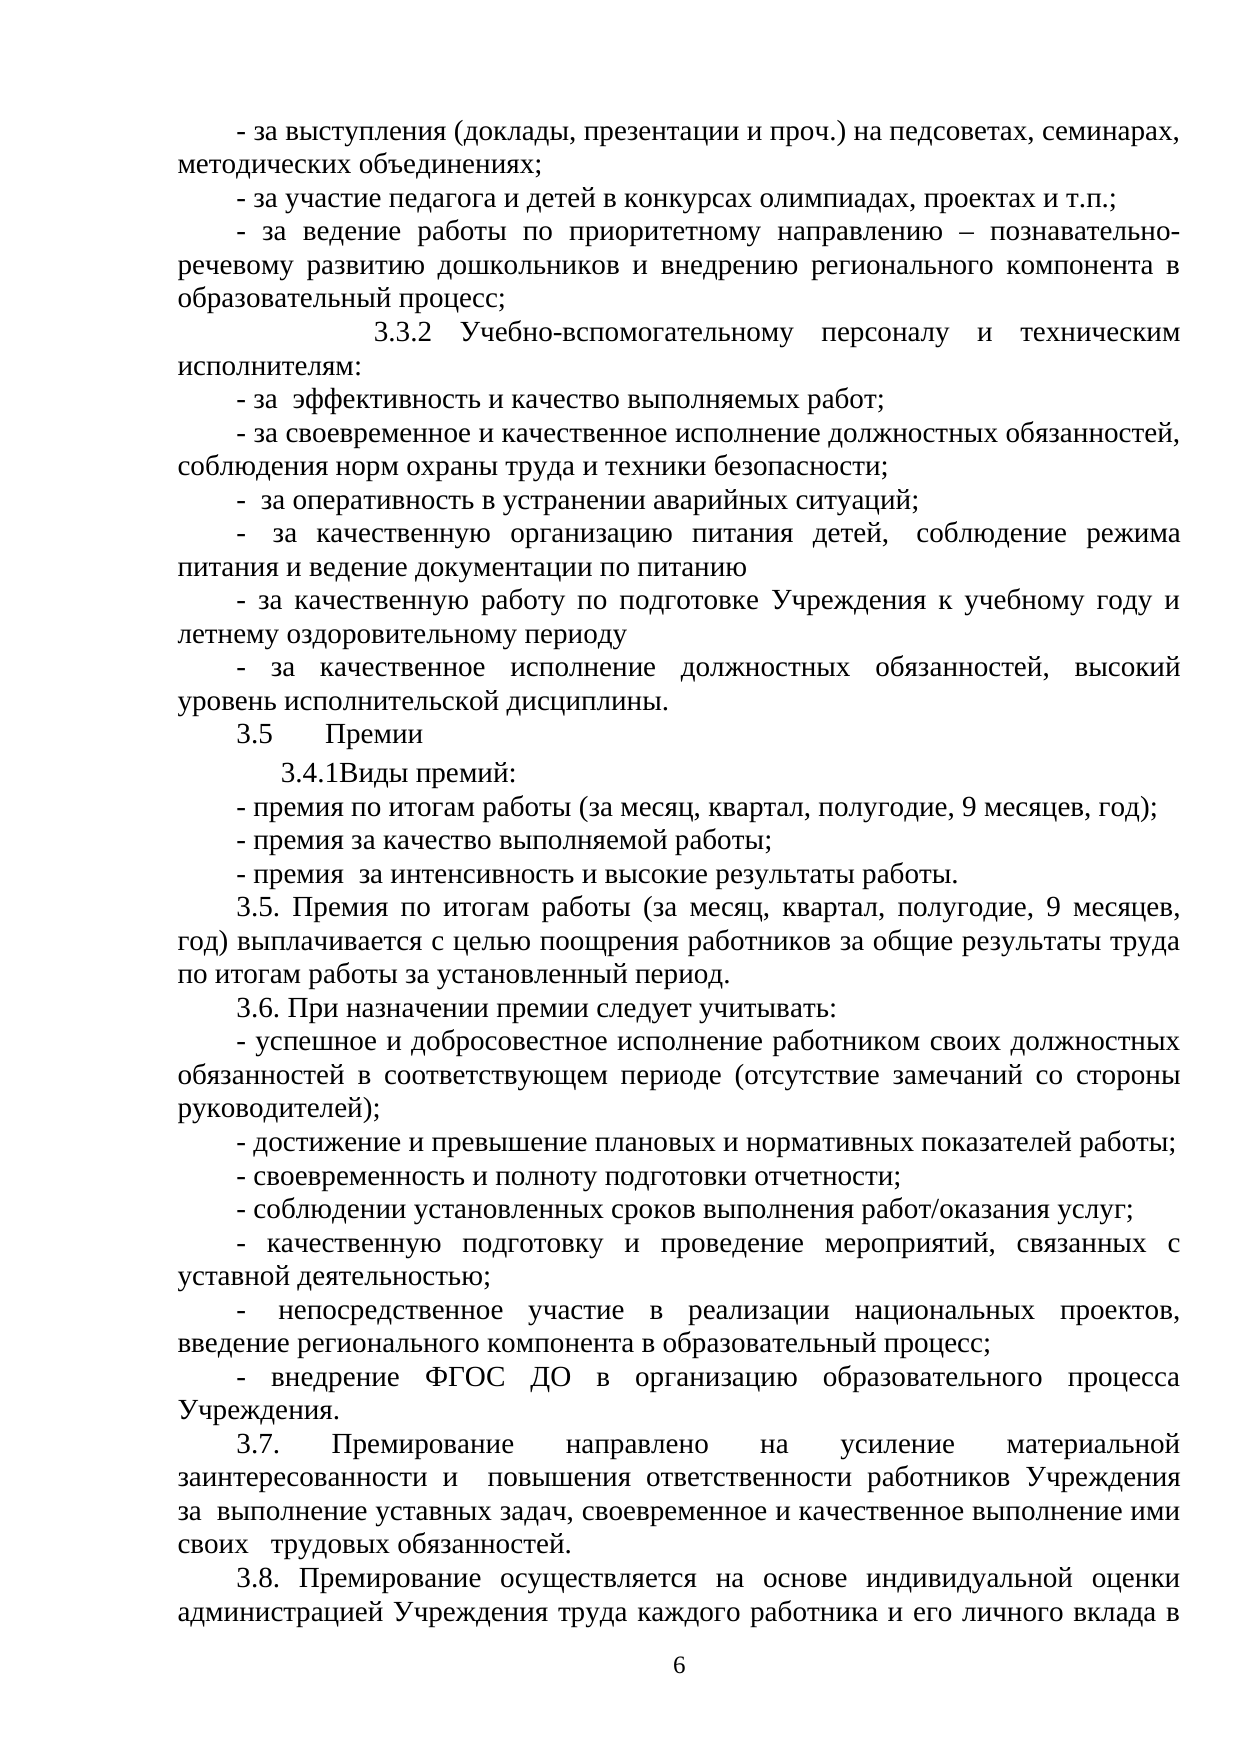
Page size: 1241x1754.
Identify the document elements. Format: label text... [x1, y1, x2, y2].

text - за своевременное и качественное исполнение должностных обязанностей, соблюдения норм охраны труда и техники безопасности; [177, 415, 1181, 482]
text - за ведение работы по приоритетному направлению – познавательно-речевому развитию дошкольников и внедрению регионального компонента в образовательный процесс; [177, 213, 1181, 314]
text - премия за интенсивность и высокие результаты работы. [177, 856, 1181, 889]
text - достижение и превышение плановых и нормативных показателей работы; [177, 1124, 1181, 1158]
text - непосредственное участие в реализации национальных проектов, введение регионального компонента в образовательный процесс; [177, 1292, 1181, 1359]
text - соблюдении установленных сроков выполнения работ/оказания услуг; [177, 1191, 1181, 1225]
text - премия по итогам работы (за месяц, квартал, полугодие, 9 месяцев, год); [177, 789, 1181, 822]
text - за выступления (доклады, презентации и проч.) на педсоветах, семинарах, методических объединениях; [177, 113, 1181, 180]
text - внедрение ФГОС ДО в организацию образовательного процесса Учреждения. [177, 1359, 1181, 1426]
text - качественную подготовку и проведение мероприятий, связанных с уставной деятельностью; [177, 1225, 1181, 1292]
text 3.4.1Виды премий: [222, 755, 1181, 789]
text - за качественную организацию питания детей, соблюдение режима питания и ведение документации по питанию [177, 515, 1181, 582]
text 3.3.2 Учебно-вспомогательному персоналу и техническим исполнителям: [177, 314, 1181, 381]
text 3.5. Премия по итогам работы (за месяц, квартал, полугодие, 9 месяцев, год) выплачивается с целью поощрения работников за общие результаты труда по итогам работы за установленный период. [177, 889, 1181, 990]
text - премия за качество выполняемой работы; [177, 822, 1181, 856]
text 3.7. Премирование направлено на усиление материальной заинтересованности и повышения ответственности работников Учреждения за выполнение уставных задач, своевременное и качественное выполнение ими своих трудовых обязанностей. [177, 1426, 1181, 1560]
text - за качественное исполнение должностных обязанностей, высокий уровень исполнительской дисциплины. [177, 649, 1181, 717]
text - за оперативность в устранении аварийных ситуаций; [177, 482, 1181, 515]
text - за качественную работу по подготовке Учреждения к учебному году и летнему оздоровительному периоду [177, 582, 1181, 649]
text - за эффективность и качество выполняемых работ; [177, 381, 1181, 415]
text - за участие педагога и детей в конкурсах олимпиадах, проектах и т.п.; [177, 180, 1181, 213]
text - успешное и добросовестное исполнение работником своих должностных обязанностей в соответствующем периоде (отсутствие замечаний со стороны руководителей); [177, 1023, 1181, 1124]
text - своевременность и полноту подготовки отчетности; [177, 1158, 1181, 1191]
list Премии [177, 717, 1181, 750]
text 3.6. При назначении премии следует учитывать: [177, 990, 1181, 1023]
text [177, 1560, 1181, 1627]
